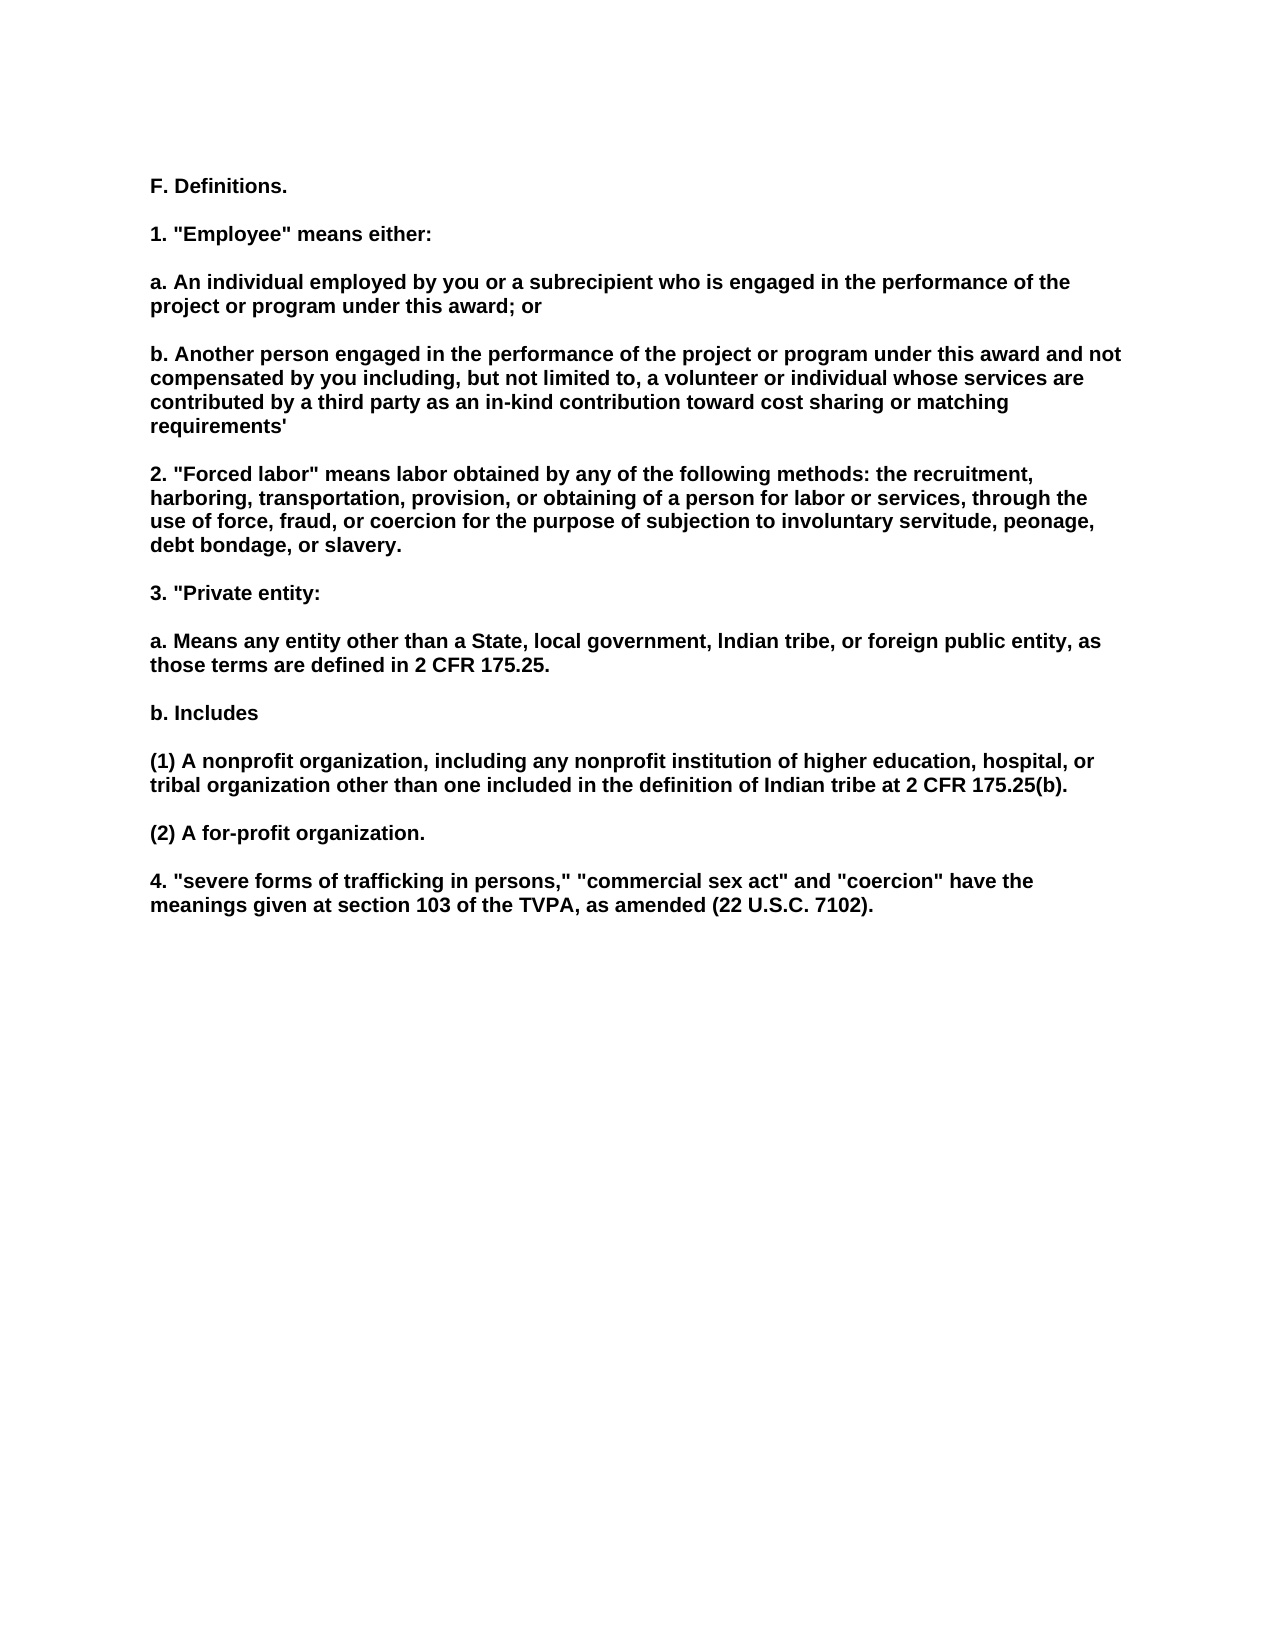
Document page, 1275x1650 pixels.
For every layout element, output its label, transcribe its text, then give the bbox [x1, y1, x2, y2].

text 3. "Private entity: [150, 581, 1125, 605]
text b. Includes [150, 701, 1125, 725]
text (2) A for-profit organization. [150, 821, 1125, 845]
text 1. "Employee" means either: [150, 222, 1125, 246]
text a. Means any entity other than a State, local government, lndian tribe, or foreign public entity, as those terms are defined in 2 CFR 175.25. [150, 629, 1125, 677]
text a. An individual employed by you or a subrecipient who is engaged in the performance of the project or program under this award; or [150, 270, 1125, 318]
text b. Another person engaged in the performance of the project or program under this award and not compensated by you including, but not limited to, a volunteer or individual whose services are contributed by a third party as an in-kind contribution toward cost sharing or matching requirements' [150, 342, 1125, 437]
text 4. "severe forms of trafficking in persons," "commercial sex act" and "coercion" have the meanings given at section 103 of the TVPA, as amended (22 U.S.C. 7102). [150, 869, 1125, 917]
text (1) A nonprofit organization, including any nonprofit institution of higher education, hospital, or tribal organization other than one included in the definition of Indian tribe at 2 CFR 175.25(b). [150, 749, 1125, 797]
text 2. "Forced labor" means labor obtained by any of the following methods: the recruitment, harboring, transportation, provision, or obtaining of a person for labor or services, through the use of force, fraud, or coercion for the purpose of subjection to involuntary servitude, peonage, debt bondage, or slavery. [150, 461, 1125, 557]
text F. Definitions. [150, 174, 1125, 198]
